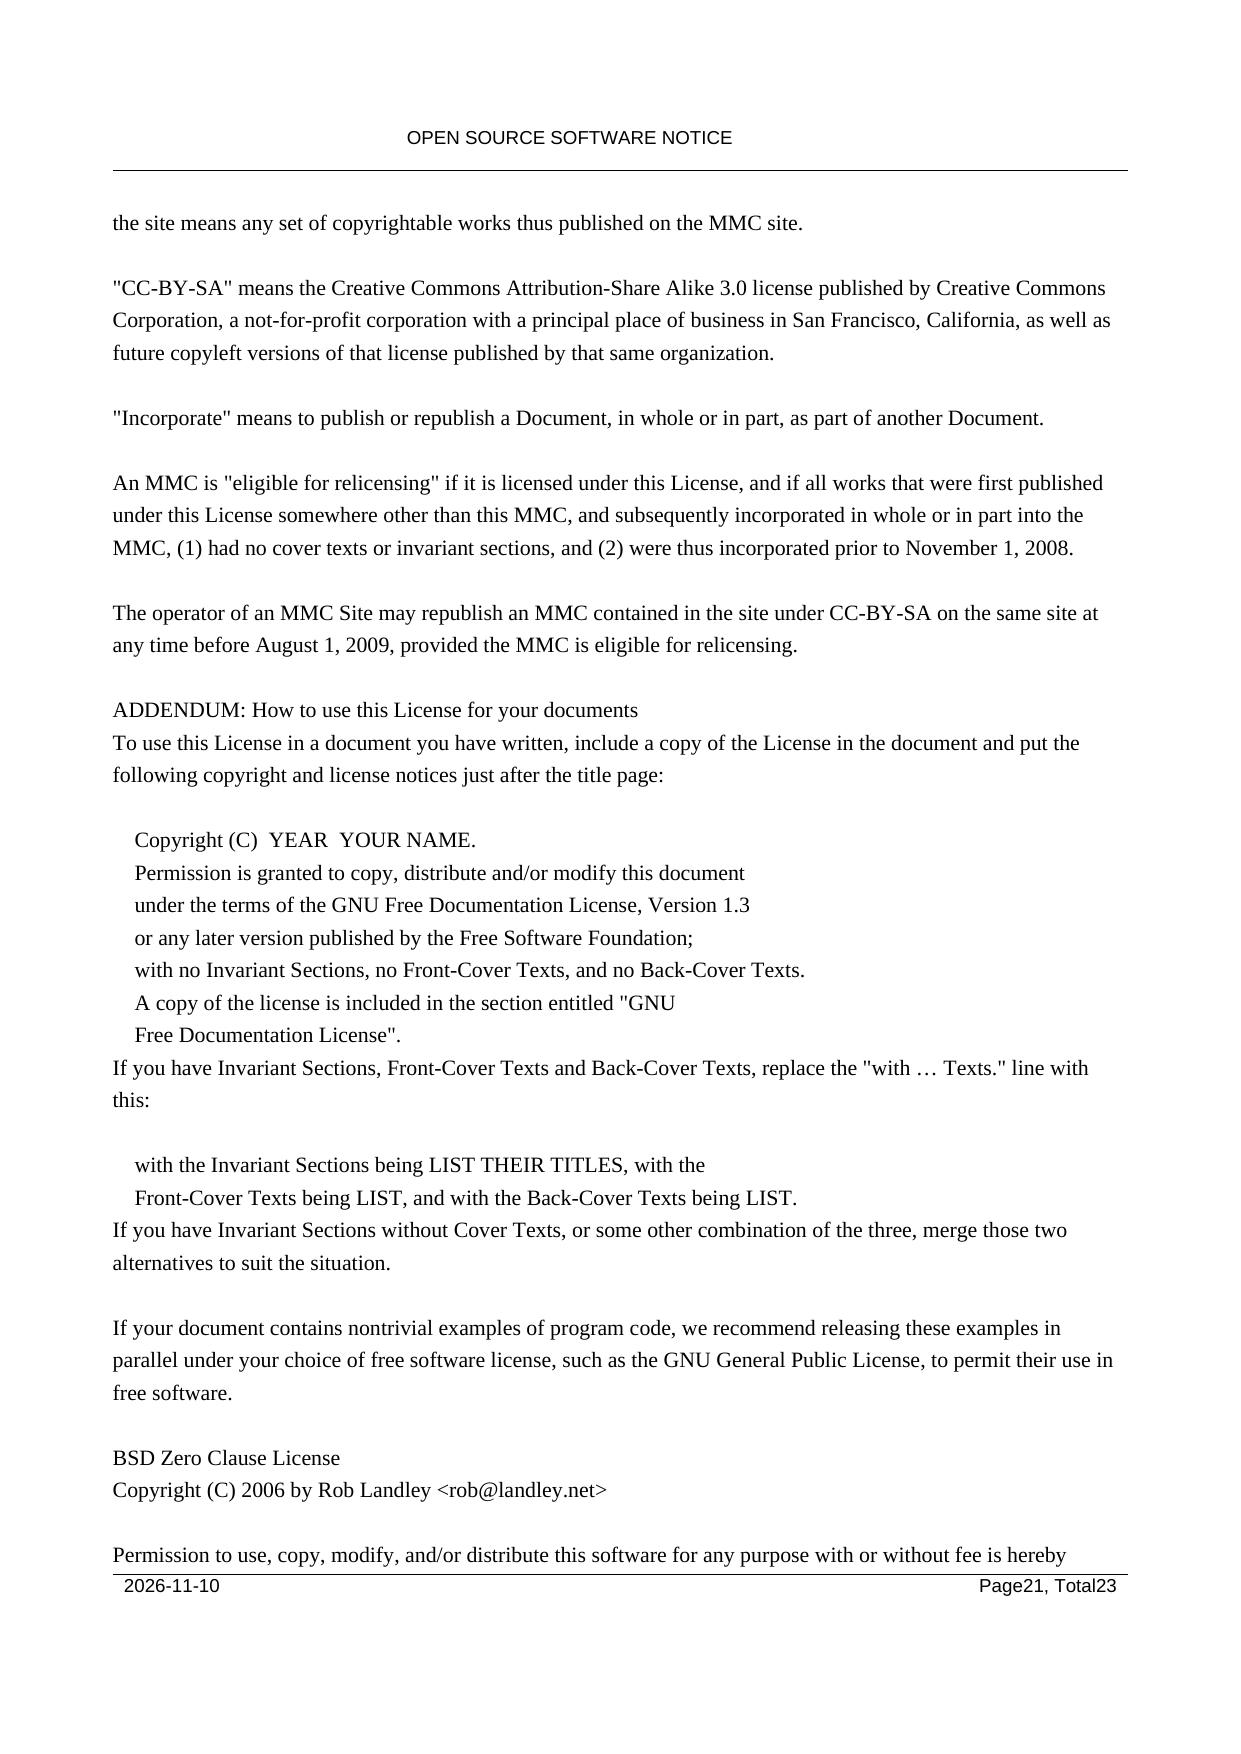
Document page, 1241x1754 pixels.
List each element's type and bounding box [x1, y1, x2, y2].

text [112, 206, 1128, 1571]
